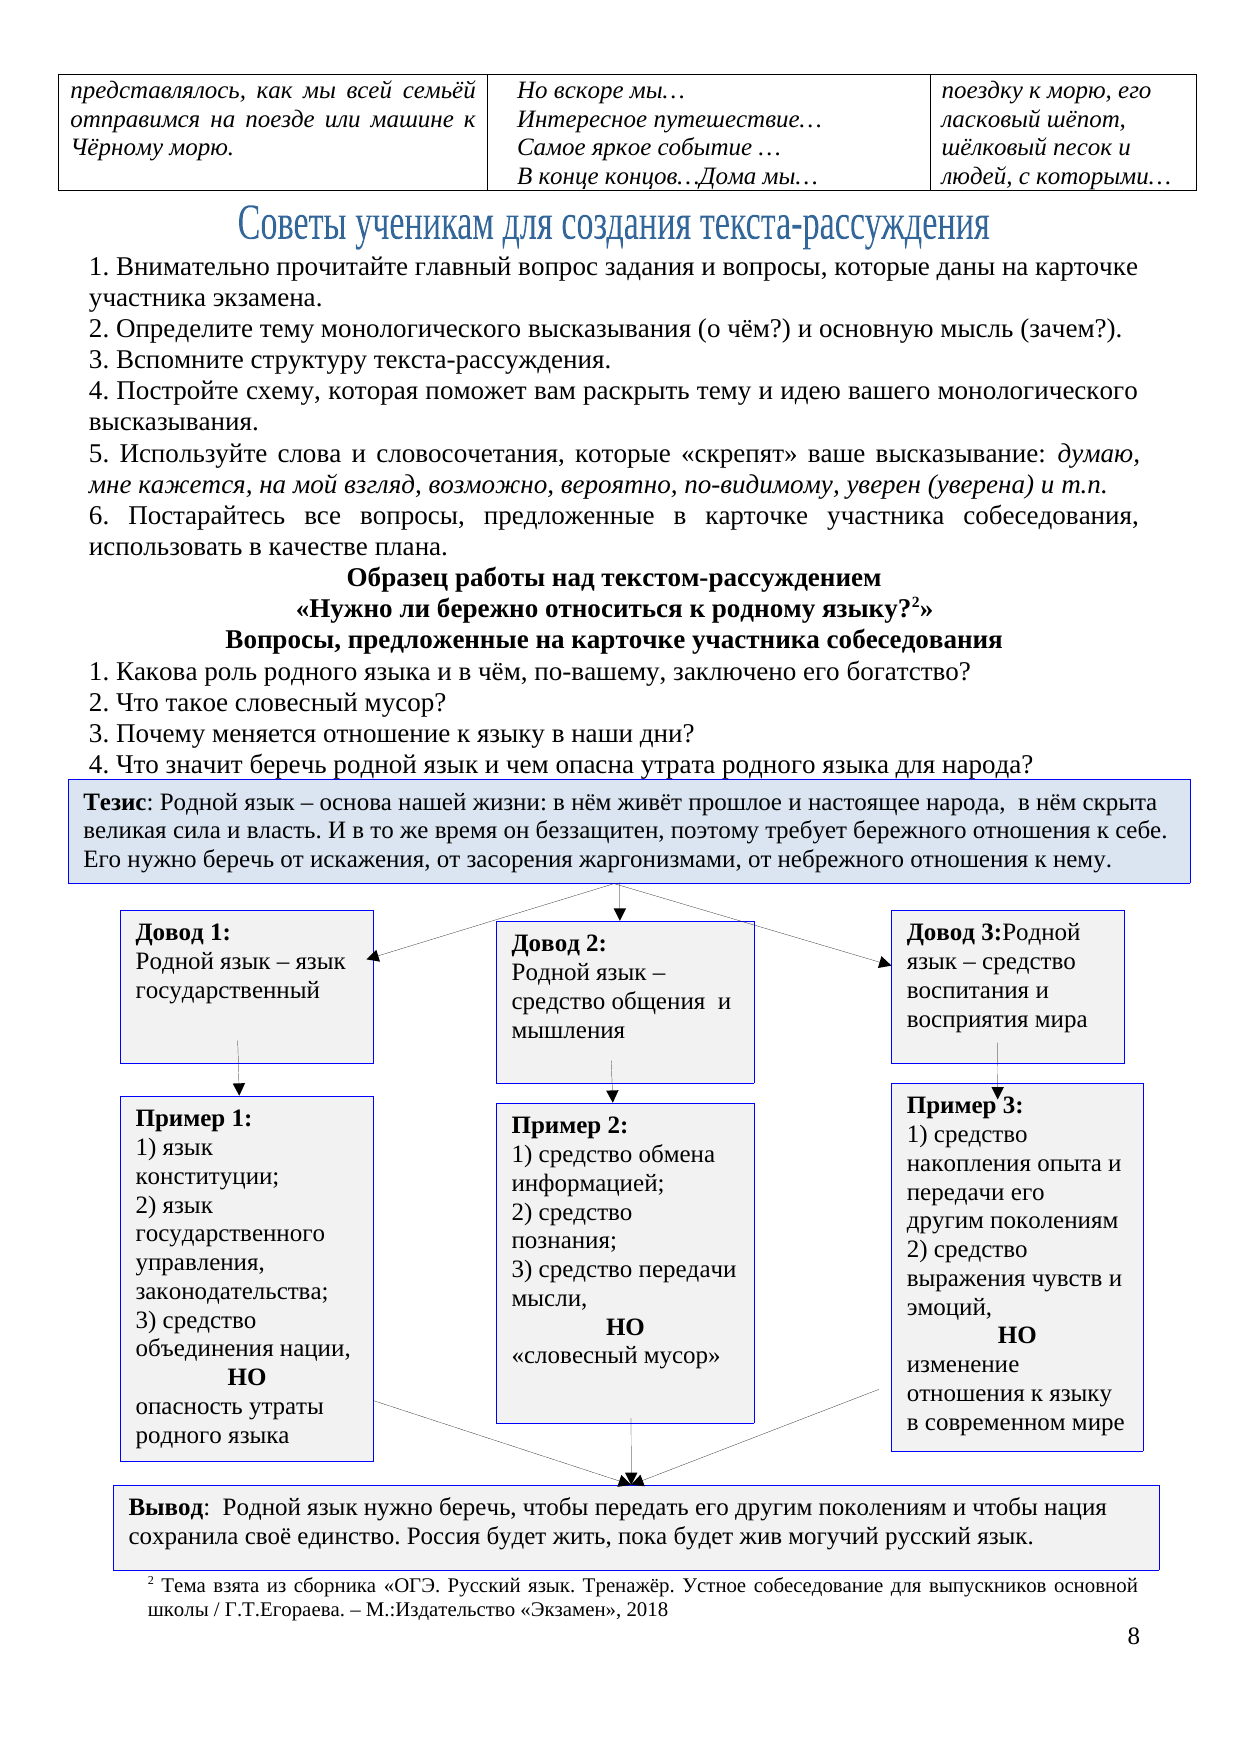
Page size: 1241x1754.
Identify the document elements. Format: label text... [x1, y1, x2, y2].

text Вопросы, предложенные на карточке участника собеседования [89, 623, 1140, 655]
text 5. Используйте слова и словосочетания, которые «скрепят» ваше высказывание: думаю, мне кажется, на мой взгляд, возможно, вероятно, по-видимому, уверен (уверена) и т.п. [89, 437, 1140, 499]
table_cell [931, 75, 1196, 190]
text 6. Постарайтесь все вопросы, предложенные в карточке участника собеседования, использовать в качестве плана. [89, 499, 1140, 561]
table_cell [59, 75, 487, 190]
text 3. Почему меняется отношение к языку в наши дни? [89, 717, 1140, 748]
text Образец работы над текстом-рассуждением [89, 561, 1140, 592]
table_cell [488, 75, 930, 190]
text 2. Определите тему монологического высказывания (о чём?) и основную мысль (зачем?). [89, 312, 1140, 343]
text 3. Вспомните структуру текста-рассуждения. [89, 343, 1140, 374]
text «Нужно ли бережно относиться к родному языку?» [89, 592, 1140, 623]
text 1. Какова роль родного языка и в чём, по-вашему, заключено его богатство? [89, 655, 1140, 686]
text 2. Что такое словесный мусор? [89, 686, 1140, 717]
text 1. Внимательно прочитайте главный вопрос задания и вопросы, которые даны на карточке участника экзамена. [89, 250, 1140, 312]
text 4. Постройте схему, которая поможет вам раскрыть тему и идею вашего монологического высказывания. [89, 374, 1140, 437]
text 4. Что значит беречь родной язык и чем опасна утрата родного языка для народа? [89, 748, 1140, 779]
